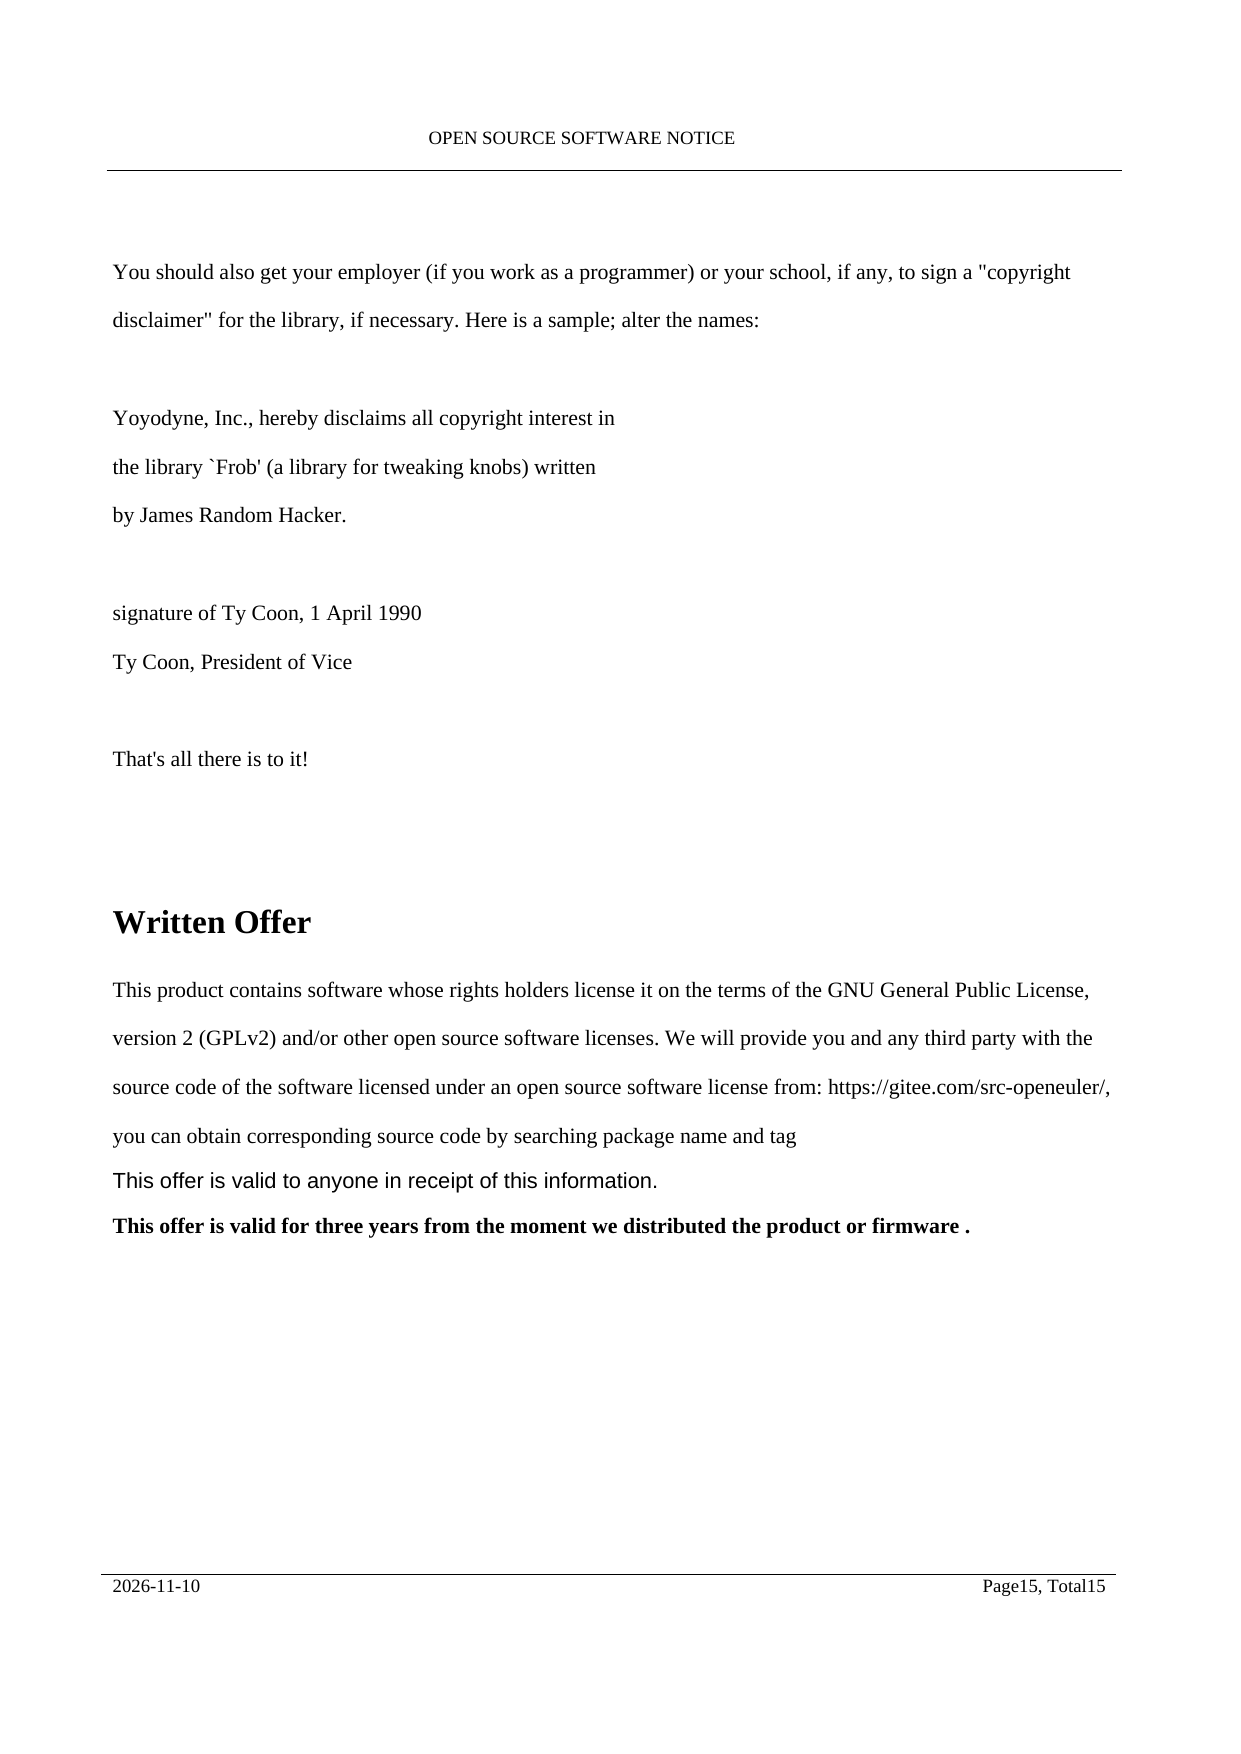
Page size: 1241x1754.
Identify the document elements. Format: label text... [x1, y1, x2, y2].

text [112, 206, 1128, 873]
text This product contains software whose rights holders license it on the terms of the GNU General Public License, version 2 (GPLv2) and/or other open source software licenses. We will provide you and any third party with the source code of the software licensed under an open source software license from: https://gitee.com/src-openeuler/, you can obtain corresponding source code by searching package name and tag [112, 973, 1128, 1152]
text Written Offer [112, 889, 1128, 954]
text This offer is valid to anyone in receipt of this information. [112, 1164, 1128, 1197]
text This offer is valid for three years from the moment we distributed the product or firmware . [112, 1209, 1128, 1242]
